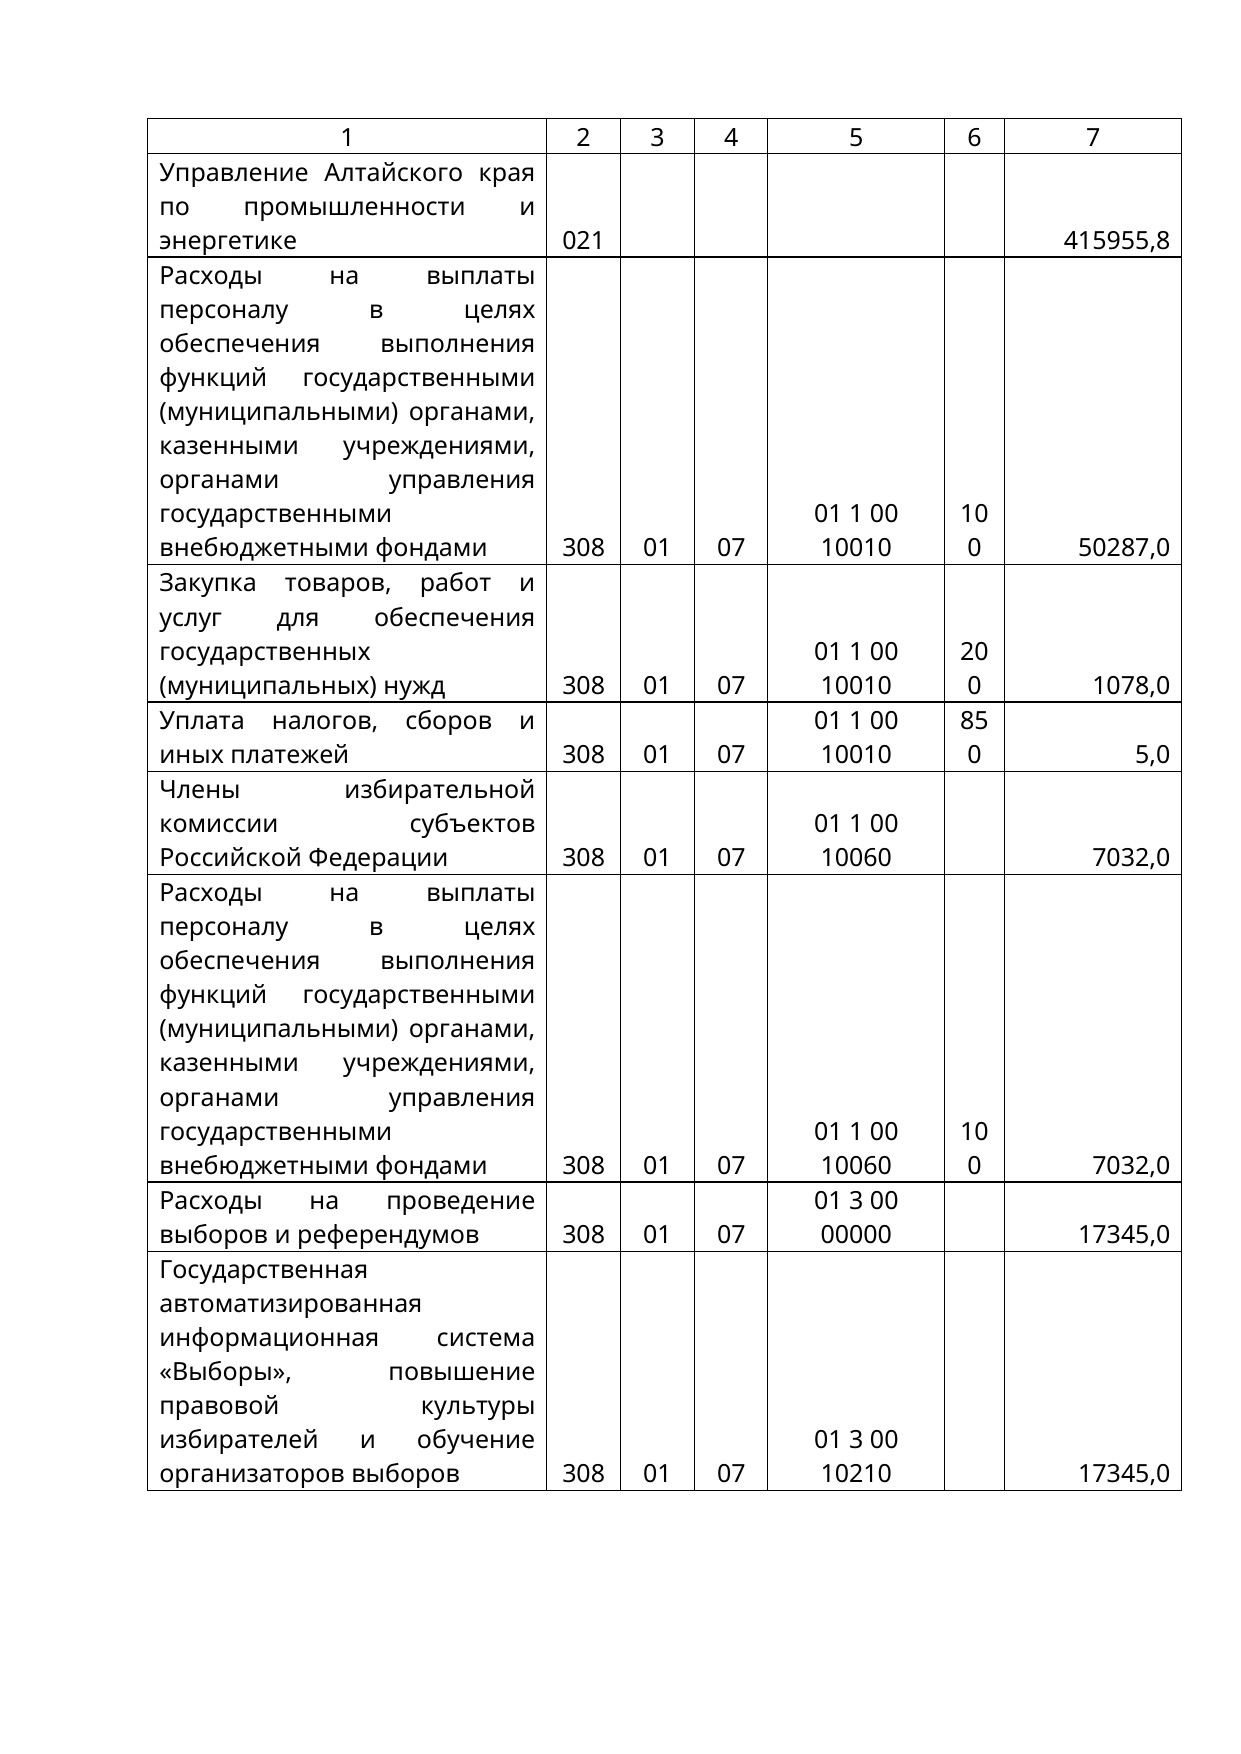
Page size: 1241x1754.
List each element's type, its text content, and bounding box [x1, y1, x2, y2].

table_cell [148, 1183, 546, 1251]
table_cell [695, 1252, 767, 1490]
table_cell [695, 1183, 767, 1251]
table_cell Управление Алтайского края по промышленности и энергетике [148, 154, 546, 256]
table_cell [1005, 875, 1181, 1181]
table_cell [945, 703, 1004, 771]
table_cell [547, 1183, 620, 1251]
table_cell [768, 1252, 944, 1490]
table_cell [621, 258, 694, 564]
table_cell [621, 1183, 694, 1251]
table_header 3 [621, 119, 694, 153]
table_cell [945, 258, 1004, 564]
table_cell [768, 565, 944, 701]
table_header 2 [547, 119, 620, 153]
table_cell [621, 154, 694, 256]
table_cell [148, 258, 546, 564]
table_cell 415955,8 [1005, 154, 1181, 256]
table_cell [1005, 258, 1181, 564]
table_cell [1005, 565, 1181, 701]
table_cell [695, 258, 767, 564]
table_header 1 [148, 119, 546, 153]
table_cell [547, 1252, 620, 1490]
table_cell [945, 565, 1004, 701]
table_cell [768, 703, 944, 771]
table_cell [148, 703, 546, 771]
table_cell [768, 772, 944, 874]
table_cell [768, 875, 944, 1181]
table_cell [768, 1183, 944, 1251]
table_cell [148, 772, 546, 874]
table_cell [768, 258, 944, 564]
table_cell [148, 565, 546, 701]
table_header 7 [1005, 119, 1181, 153]
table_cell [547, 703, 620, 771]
table_cell [945, 154, 1004, 256]
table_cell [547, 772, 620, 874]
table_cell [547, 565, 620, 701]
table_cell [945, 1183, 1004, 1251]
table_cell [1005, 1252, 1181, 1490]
table_header 6 [945, 119, 1004, 153]
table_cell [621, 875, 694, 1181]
table_header 4 [695, 119, 767, 153]
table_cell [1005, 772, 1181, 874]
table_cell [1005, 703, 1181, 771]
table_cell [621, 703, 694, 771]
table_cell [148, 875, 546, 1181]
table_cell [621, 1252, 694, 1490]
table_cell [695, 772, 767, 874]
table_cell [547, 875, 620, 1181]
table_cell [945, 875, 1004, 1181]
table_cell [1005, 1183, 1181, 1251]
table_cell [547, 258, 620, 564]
table_cell 021 [547, 154, 620, 256]
table_cell [768, 154, 944, 256]
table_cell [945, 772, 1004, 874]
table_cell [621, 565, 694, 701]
table_header 5 [768, 119, 944, 153]
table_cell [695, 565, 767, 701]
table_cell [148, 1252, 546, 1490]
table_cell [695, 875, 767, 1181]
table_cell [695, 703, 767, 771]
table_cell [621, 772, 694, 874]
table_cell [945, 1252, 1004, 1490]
table_cell [695, 154, 767, 256]
